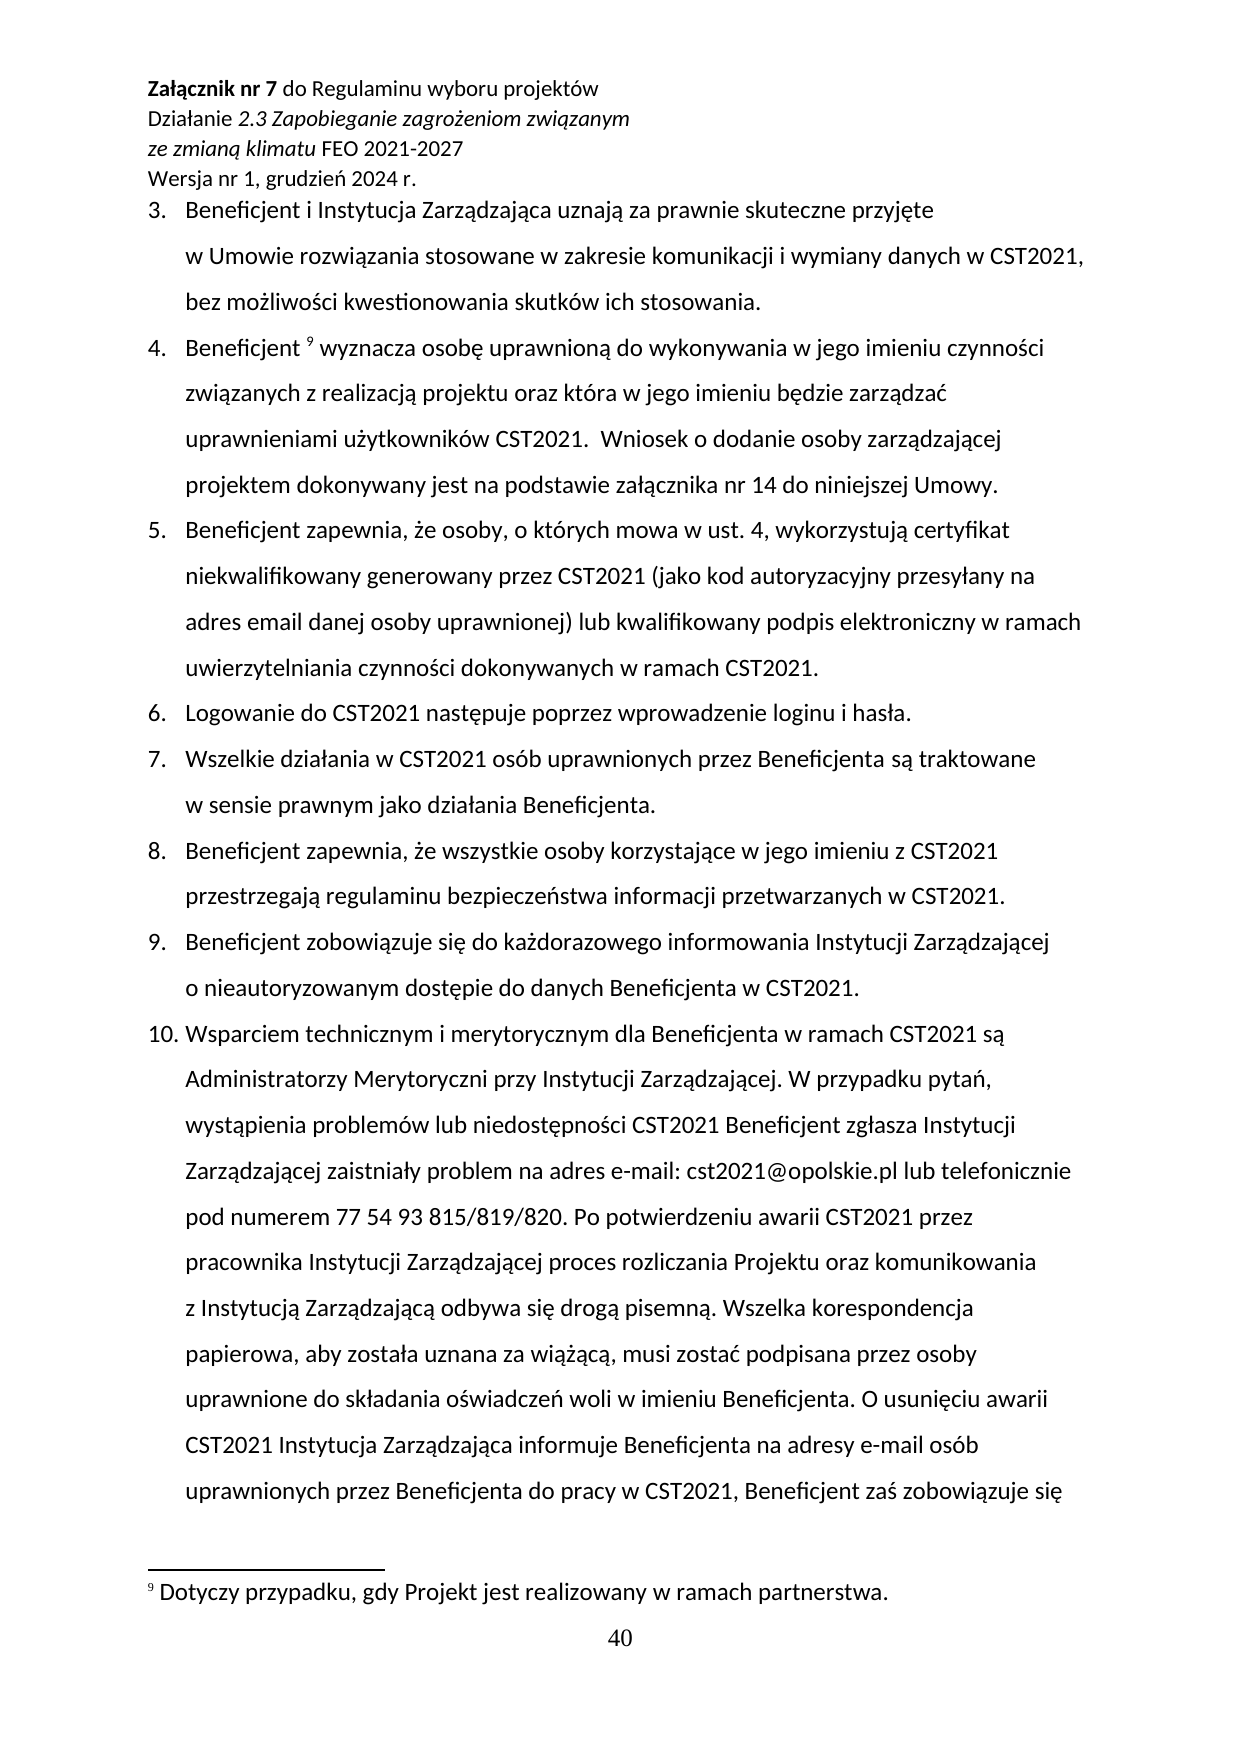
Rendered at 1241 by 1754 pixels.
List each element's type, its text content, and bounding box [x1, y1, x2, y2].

list Beneficjent zapewnia, że wszystkie osoby korzystające w jego imieniu z CST2021 przestrzegają regulaminu bezpieczeństwa informacji przetwarzanych w CST2021. [148, 835, 1092, 911]
list Beneficjent i Instytucja Zarządzająca uznają za prawnie skuteczne przyjęte w Umowie rozwiązania stosowane w zakresie komunikacji i wymiany danych w CST2021, bez możliwości kwestionowania skutków ich stosowania. [148, 194, 1092, 317]
list Wszelkie działania w CST2021 osób uprawnionych przez Beneficjenta są traktowane w sensie prawnym jako działania Beneficjenta. [148, 743, 1092, 819]
list Beneficjent wyznacza osobę uprawnioną do wykonywania w jego imieniu czynności związanych z realizacją projektu oraz która w jego imieniu będzie zarządzać uprawnieniami użytkowników CST2021. Wniosek o dodanie osoby zarządzającej projektem dokonywany jest na podstawie załącznika nr 14 do niniejszej Umowy. [148, 332, 1092, 499]
list Beneficjent zapewnia, że osoby, o których mowa w ust. 4, wykorzystują certyfikat niekwalifikowany generowany przez CST2021 (jako kod autoryzacyjny przesyłany na adres email danej osoby uprawnionej) lub kwalifikowany podpis elektroniczny w ramach uwierzytelniania czynności dokonywanych w ramach CST2021. [148, 515, 1092, 682]
list Logowanie do CST2021 następuje poprzez wprowadzenie loginu i hasła. [148, 698, 1092, 728]
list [148, 1018, 1092, 1506]
list Beneficjent zobowiązuje się do każdorazowego informowania Instytucji Zarządzającej o nieautoryzowanym dostępie do danych Beneficjenta w CST2021. [148, 926, 1092, 1002]
